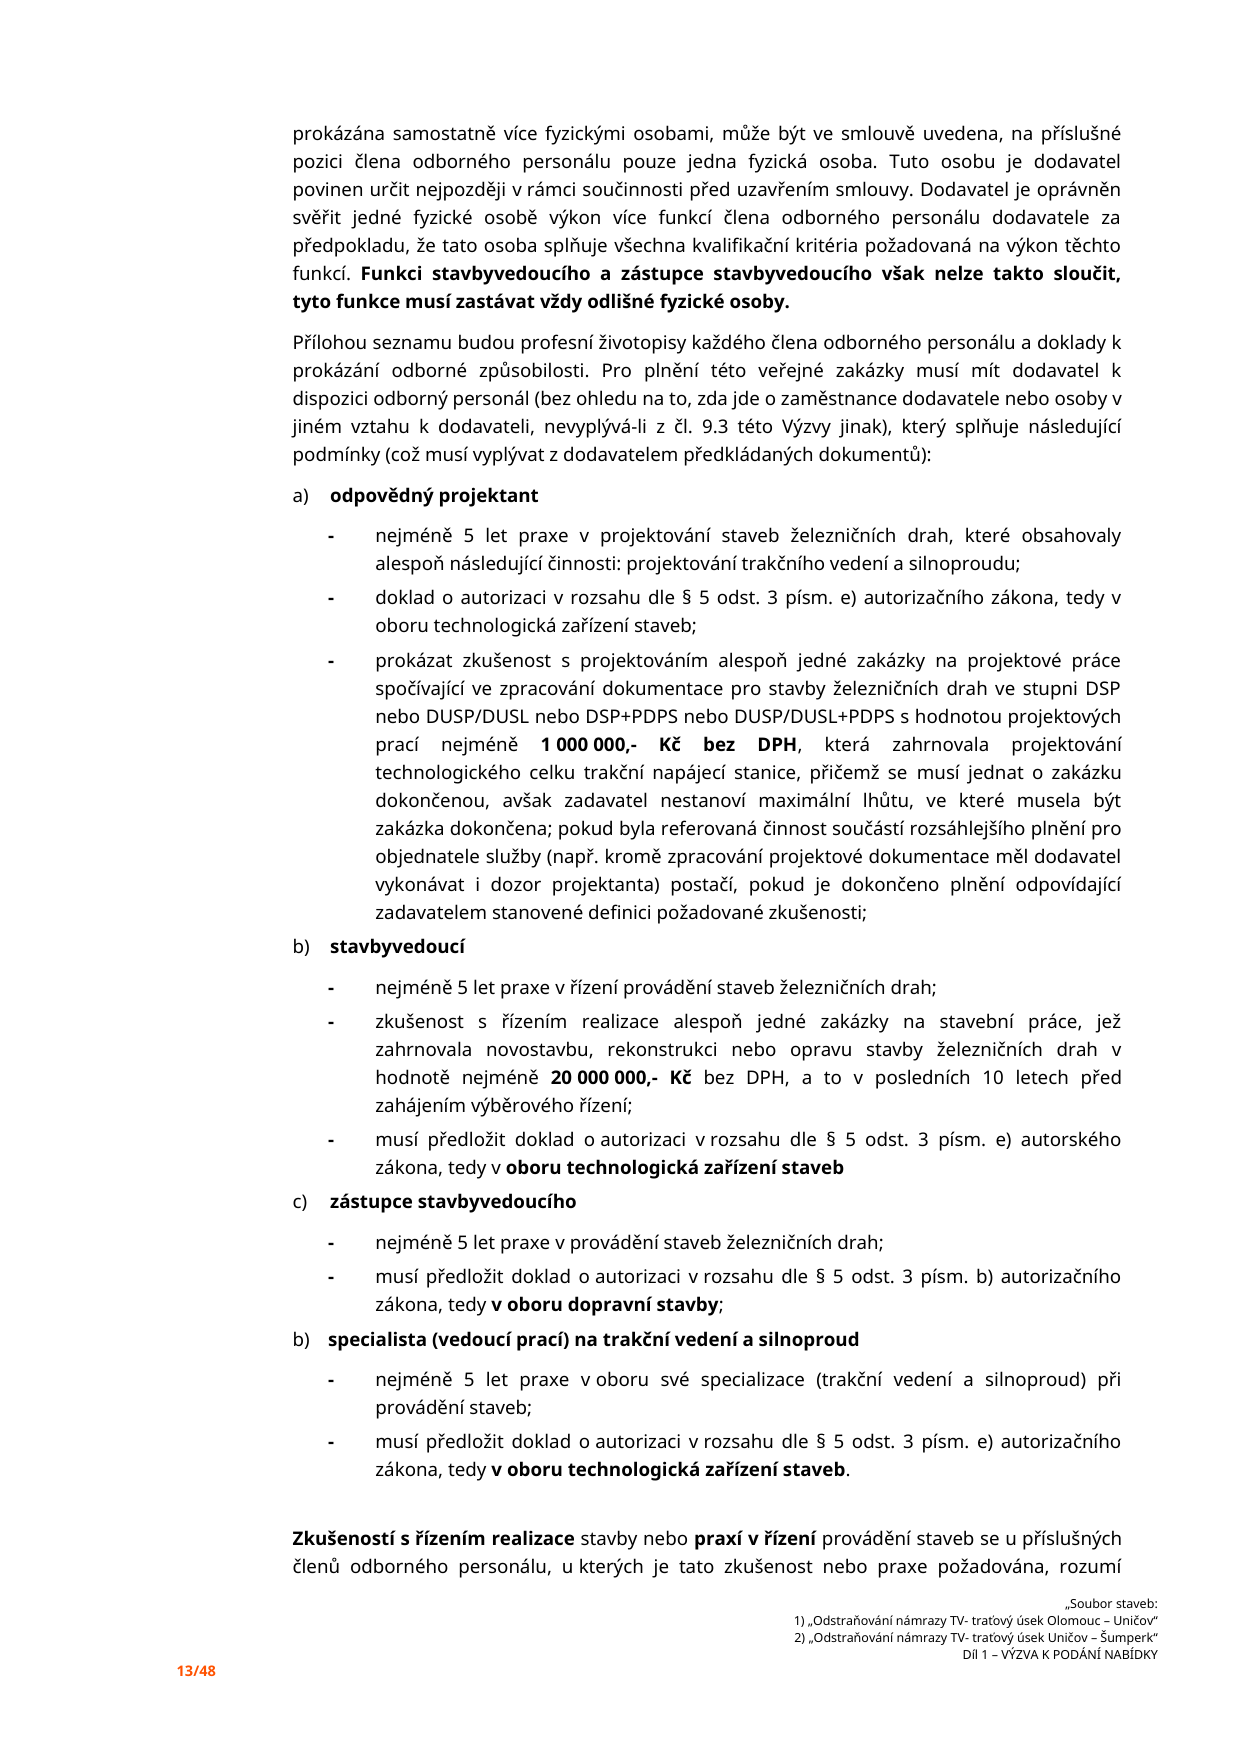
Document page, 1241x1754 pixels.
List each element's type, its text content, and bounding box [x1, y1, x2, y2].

text specialista (vedoucí prací) na trakční vedení a silnoproud [292, 1326, 1122, 1351]
list odpovědný projektant [292, 482, 1122, 507]
list stavbyvedoucí [292, 933, 1122, 959]
text Přílohou seznamu budou profesní životopisy každého člena odborného personálu a doklady k prokázání odborné způsobilosti. Pro plnění této veřejné zakázky musí mít dodavatel k dispozici odborný personál (bez ohledu na to, zda jde o zaměstnance dodavatele nebo osoby v jiném vztahu k dodavateli, nevyplývá-li z čl. 9.3 této Výzvy jinak), který splňuje následující podmínky (což musí vyplývat z dodavatelem předkládaných dokumentů): [292, 329, 1122, 467]
text nejméně 5 let praxe v projektování staveb železničních drah, které obsahovaly alespoň následující činnosti: projektování trakčního vedení a silnoproudu; [328, 522, 1122, 576]
text musí předložit doklad o autorizaci v rozsahu dle § 5 odst. 3 písm. b) autorizačního zákona, tedy v oboru dopravní stavby; [328, 1264, 1122, 1317]
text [292, 1525, 1122, 1579]
text nejméně 5 let praxe v řízení provádění staveb železničních drah; [328, 974, 1122, 999]
text nejméně 5 let praxe v oboru své specializace (trakční vedení a silnoproud) při provádění staveb; [328, 1366, 1122, 1420]
text doklad o autorizaci v rozsahu dle § 5 odst. 3 písm. e) autorizačního zákona, tedy v oboru technologická zařízení staveb; [328, 585, 1122, 638]
text zkušenost s řízením realizace alespoň jedné zakázky na stavební práce, jež zahrnovala novostavbu, rekonstrukci nebo opravu stavby železničních drah v hodnotě nejméně 20 000 000,- Kč bez DPH, a to v posledních 10 letech před zahájením výběrového řízení; [328, 1008, 1122, 1118]
list zástupce stavbyvedoucího [292, 1189, 1122, 1214]
text nejméně 5 let praxe v provádění staveb železničních drah; [328, 1229, 1122, 1255]
text musí předložit doklad o autorizaci v rozsahu dle § 5 odst. 3 písm. e) autorského zákona, tedy v oboru technologická zařízení staveb [328, 1127, 1122, 1180]
text prokázat zkušenost s projektováním alespoň jedné zakázky na projektové práce spočívající ve zpracování dokumentace pro stavby železničních drah ve stupni DSP nebo DUSP/DUSL nebo DSP+PDPS nebo DUSP/DUSL+PDPS s hodnotou projektových prací nejméně 1 000 000,- Kč bez DPH, která zahrnovala projektování technologického celku trakční napájecí stanice, přičemž se musí jednat o zakázku dokončenou, avšak zadavatel nestanoví maximální lhůtu, ve které musela být zakázka dokončena; pokud byla referovaná činnost součástí rozsáhlejšího plnění pro objednatele služby (např. kromě zpracování projektové dokumentace měl dodavatel vykonávat i dozor projektanta) postačí, pokud je dokončeno plnění odpovídající zadavatelem stanovené definici požadované zkušenosti; [328, 647, 1122, 925]
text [292, 121, 1122, 314]
text musí předložit doklad o autorizaci v rozsahu dle § 5 odst. 3 písm. e) autorizačního zákona, tedy v oboru technologická zařízení staveb. [328, 1429, 1122, 1482]
